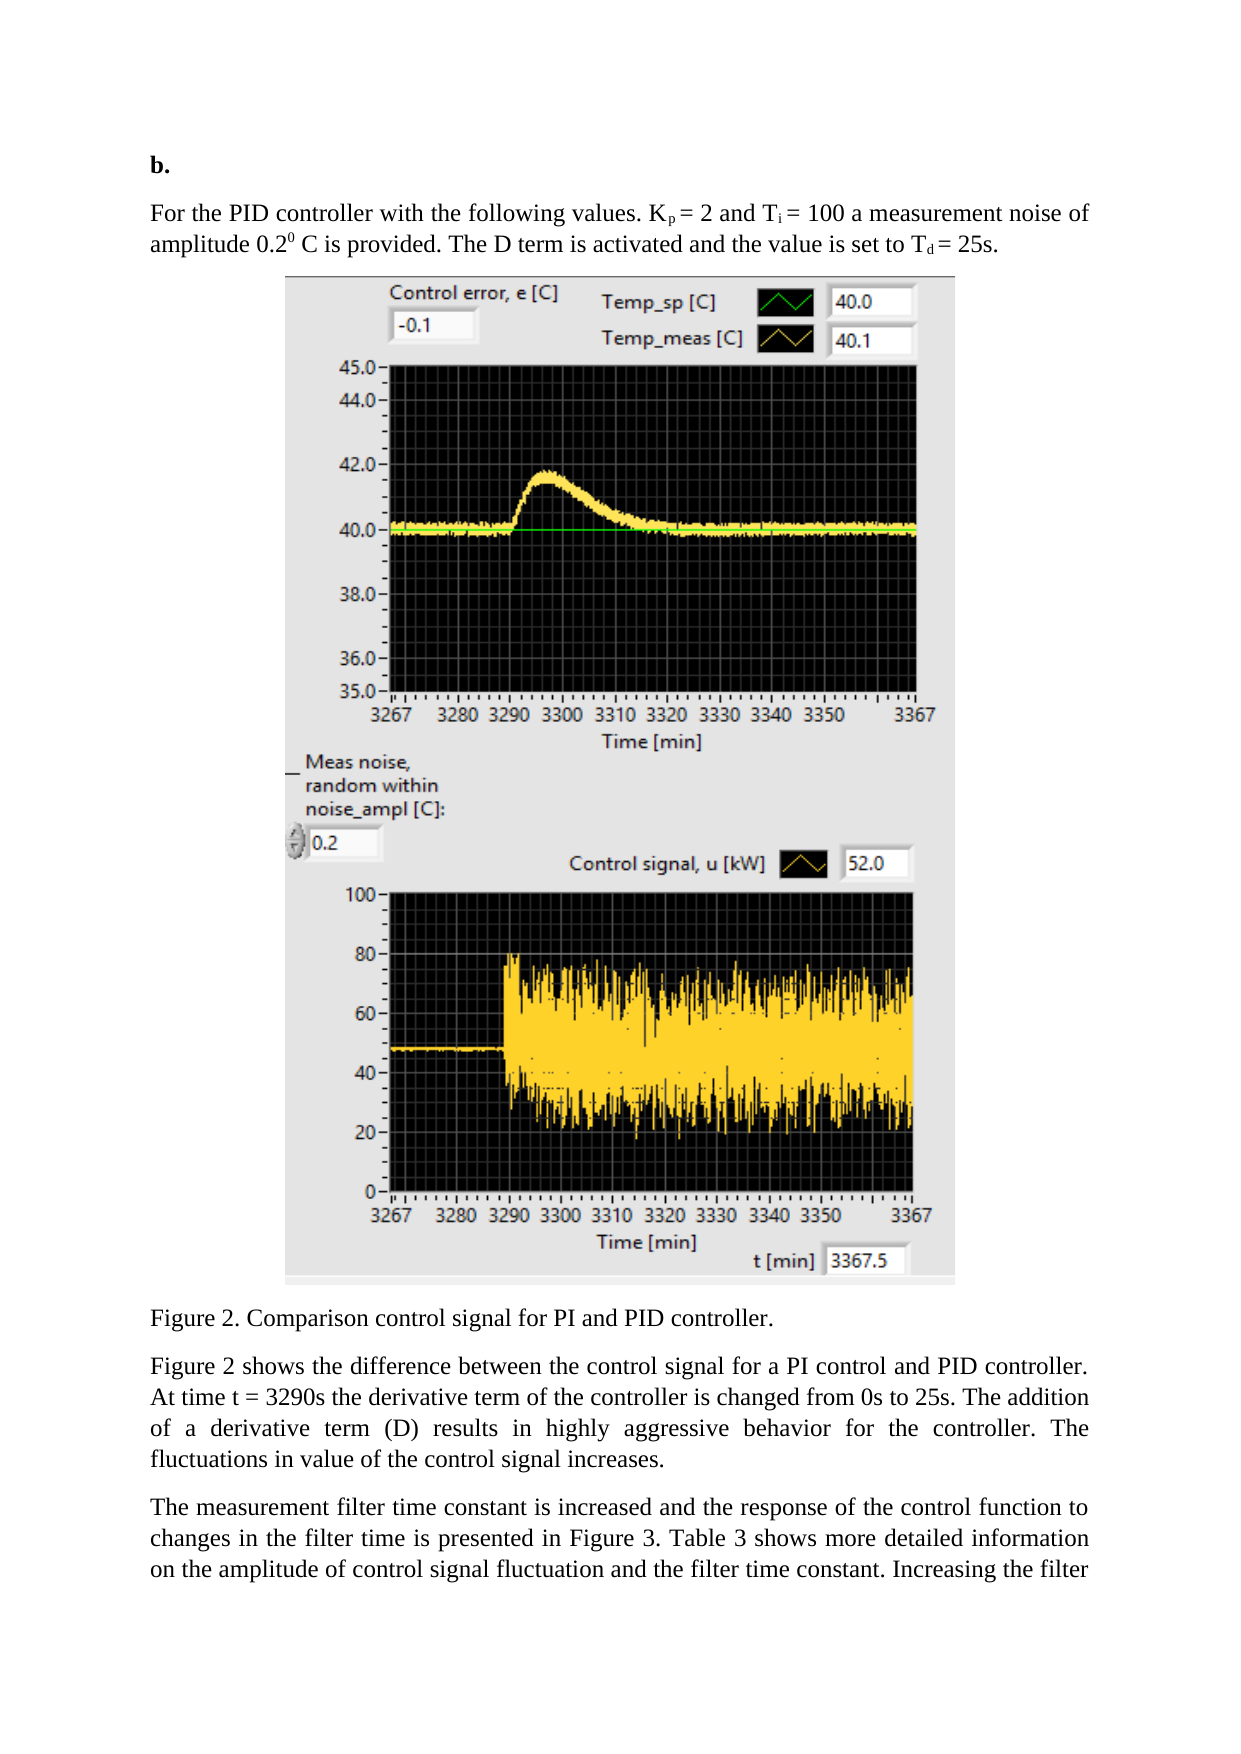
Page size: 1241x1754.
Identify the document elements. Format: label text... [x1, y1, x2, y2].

text b. [150, 150, 1090, 179]
text For the PID controller with the following values. Kp = 2 and Ti = 100 a measurement noise of amplitude 0.20 C is provided. The D term is activated and the value is set to Td = 25s. [150, 198, 1090, 257]
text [150, 1492, 1090, 1582]
text Figure 2 shows the difference between the control signal for a PI control and PID controller. At time t = 3290s the derivative term of the controller is changed from 0s to 25s. The addition of a derivative term (D) results in highly aggressive behavior for the controller. The fluctuations in value of the control signal increases. [150, 1351, 1090, 1473]
text Figure 2. Comparison control signal for PI and PID controller. [150, 1303, 1090, 1332]
picture [285, 276, 956, 1285]
